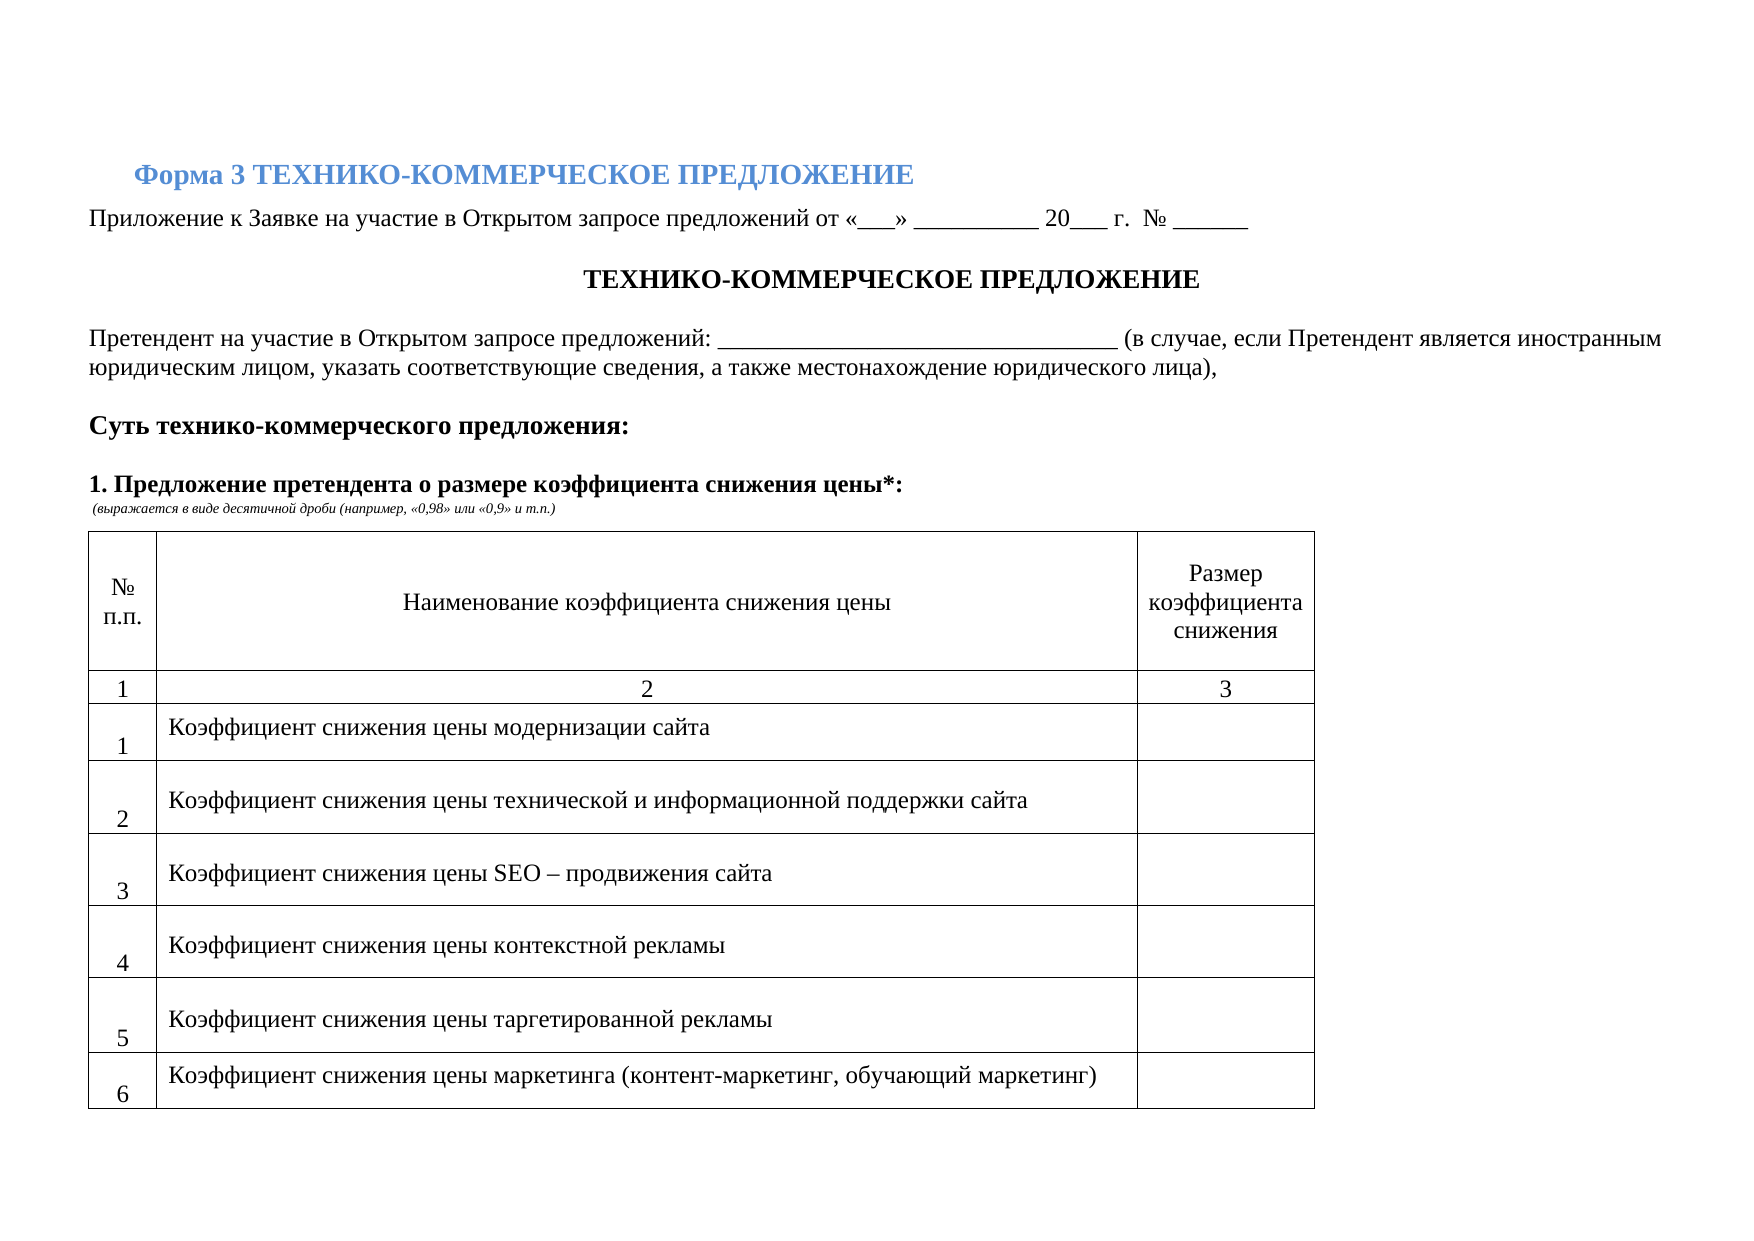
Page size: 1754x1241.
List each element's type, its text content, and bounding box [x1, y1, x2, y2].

table_cell 5 [89, 978, 156, 1052]
table_cell 4 [89, 906, 156, 977]
table_cell [1138, 761, 1314, 833]
table_cell Коэффициент снижения цены технической и информационной поддержки сайта [157, 761, 1137, 833]
table_cell 2 [157, 671, 1137, 703]
table_cell [1138, 1053, 1314, 1108]
table_cell [1138, 704, 1314, 760]
table_cell Коэффициент снижения цены маркетинга (контент-маркетинг, обучающий маркетинг) [157, 1053, 1137, 1108]
text ТЕХНИКО-КОММЕРЧЕСКОЕ ПРЕДЛОЖЕНИЕ [89, 263, 1695, 294]
table_cell 1 [89, 704, 156, 760]
table_cell 2 [89, 761, 156, 833]
table_header Наименование коэффициента снижения цены [157, 532, 1137, 670]
table_cell [1138, 906, 1314, 977]
table_header № п.п. [89, 532, 156, 670]
text Форма 3 ТЕХНИКО-КОММЕРЧЕСКОЕ ПРЕДЛОЖЕНИЕ [134, 157, 1695, 191]
table_cell 3 [89, 834, 156, 905]
table_cell 1 [89, 671, 156, 703]
table_cell Коэффициент снижения цены таргетированной рекламы [157, 978, 1137, 1052]
table_cell 6 [89, 1053, 156, 1108]
table_cell [1138, 834, 1314, 905]
table_cell Коэффициент снижения цены SEO – продвижения сайта [157, 834, 1137, 905]
table_cell Коэффициент снижения цены контекстной рекламы [157, 906, 1137, 977]
table_cell [1138, 978, 1314, 1052]
text (выражается в виде десятичной дроби (например, «0,98» или «0,9» и т.п.) [89, 500, 1695, 528]
table_header Размер коэффициента снижения [1138, 532, 1314, 670]
text 1. Предложение претендента о размере коэффициента снижения цены*: [89, 469, 1695, 497]
table_cell 3 [1138, 671, 1314, 703]
table_cell Коэффициент снижения цены модернизации сайта [157, 704, 1137, 760]
text Суть технико-коммерческого предложения: [89, 409, 1695, 440]
text Претендент на участие в Открытом запросе предложений: ________________________________ (в случае, если Претендент является иностранным юридическим лицом, указать соответствующие сведения, а также местонахождение юридического лица), [89, 323, 1695, 381]
text Приложение к Заявке на участие в Открытом запросе предложений от «___» __________ 20___ г. № ______ [89, 203, 1695, 232]
